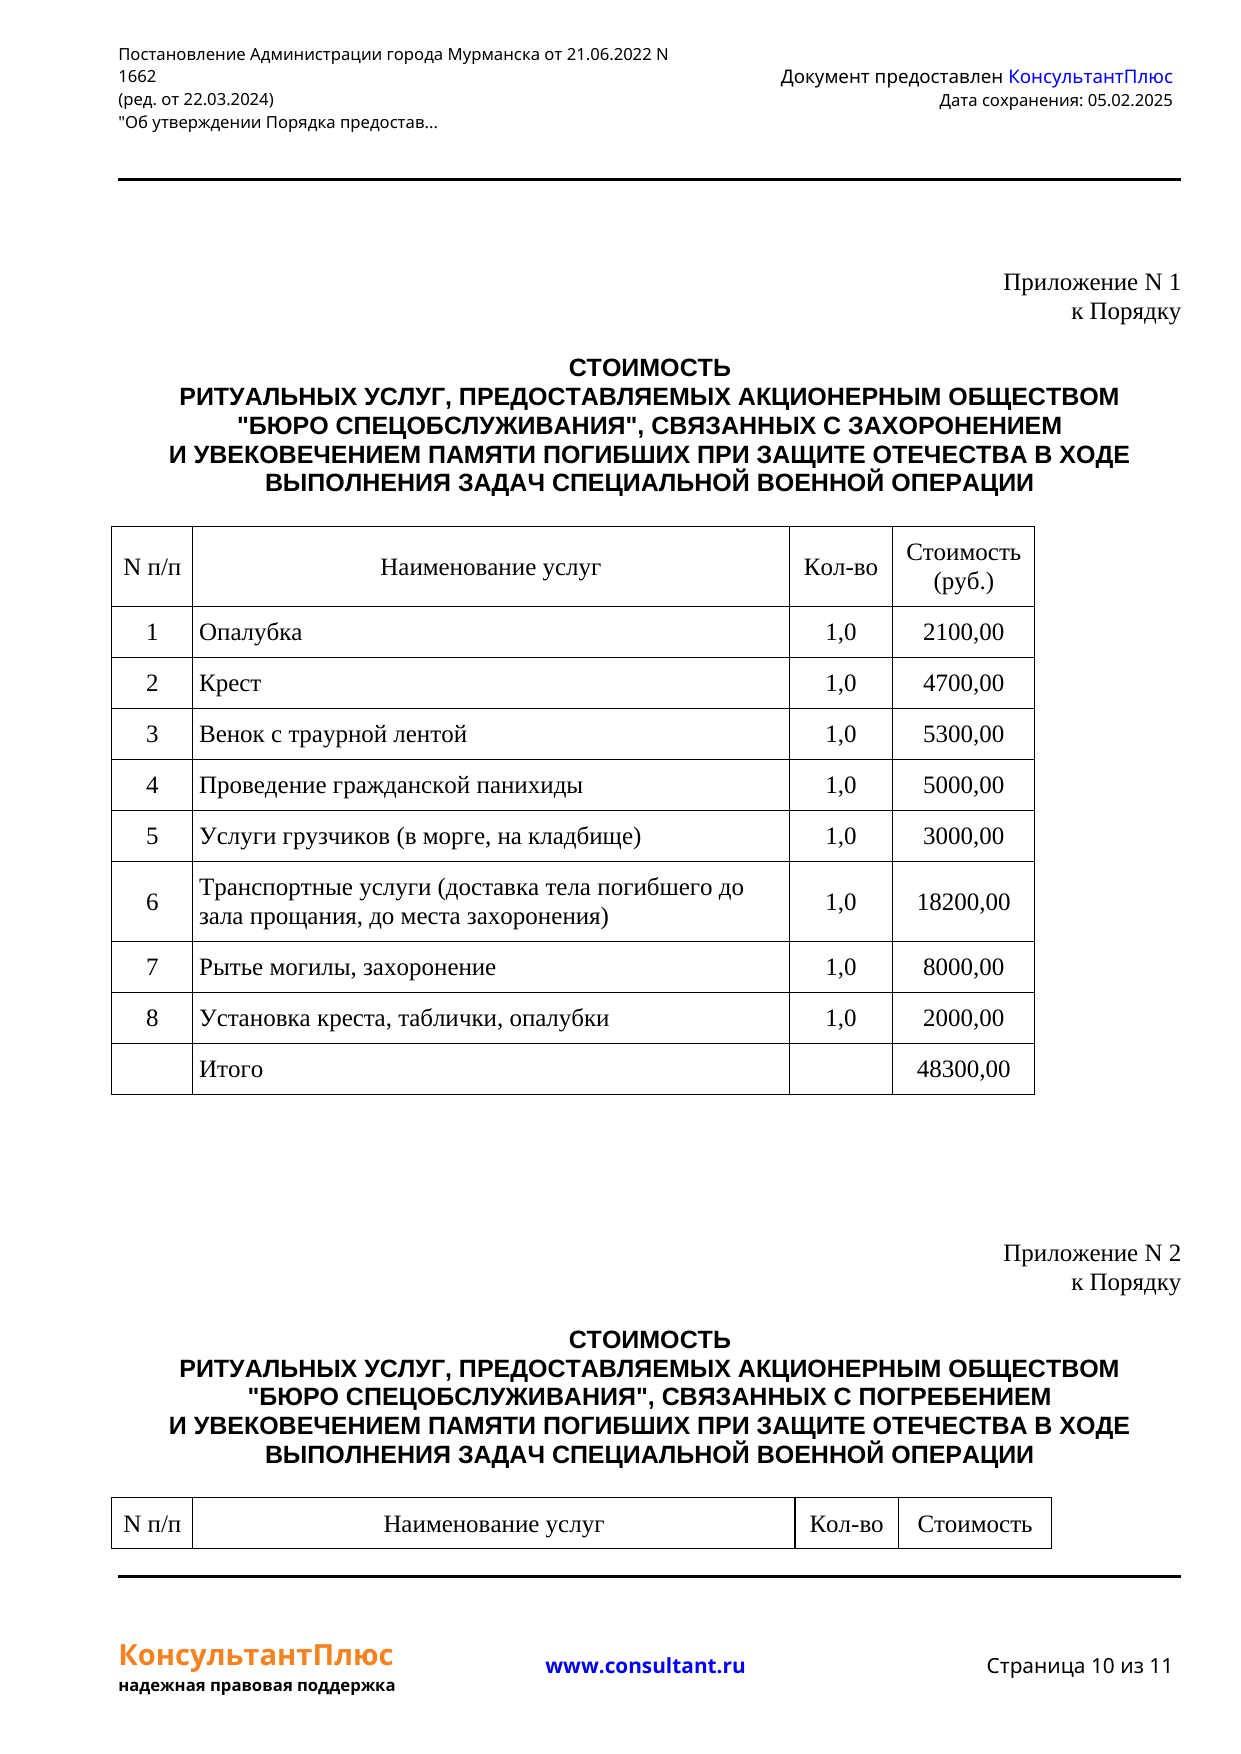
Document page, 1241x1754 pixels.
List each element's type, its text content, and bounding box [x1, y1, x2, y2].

title И УВЕКОВЕЧЕНИЕМ ПАМЯТИ ПОГИБШИХ ПРИ ЗАЩИТЕ ОТЕЧЕСТВА В ХОДЕ [118, 439, 1181, 468]
title СТОИМОСТЬ [118, 1325, 1181, 1353]
title ВЫПОЛНЕНИЯ ЗАДАЧ СПЕЦИАЛЬНОЙ ВОЕННОЙ ОПЕРАЦИИ [118, 1440, 1181, 1468]
title "БЮРО СПЕЦОБСЛУЖИВАНИЯ", СВЯЗАННЫХ С ЗАХОРОНЕНИЕМ [118, 411, 1181, 439]
table_cell Проведение гражданской панихиды [193, 760, 789, 810]
table_cell [112, 1044, 192, 1094]
table_cell 1,0 [790, 862, 892, 941]
text к Порядку [118, 1267, 1181, 1296]
table_cell Транспортные услуги (доставка тела погибшего до зала прощания, до места захоронения) [193, 862, 789, 941]
title ВЫПОЛНЕНИЯ ЗАДАЧ СПЕЦИАЛЬНОЙ ВОЕННОЙ ОПЕРАЦИИ [118, 468, 1181, 497]
table_cell 2 [112, 658, 192, 708]
table_cell 1,0 [790, 658, 892, 708]
table_cell 8000,00 [893, 942, 1034, 992]
table_cell 1,0 [790, 760, 892, 810]
table_header N п/п [112, 527, 192, 606]
table_header Кол-во [796, 1498, 898, 1548]
table_cell 48300,00 [893, 1044, 1034, 1094]
table_cell Услуги грузчиков (в морге, на кладбище) [193, 811, 789, 861]
table_cell 1,0 [790, 942, 892, 992]
table_cell 5300,00 [893, 709, 1034, 759]
table_cell 6 [112, 862, 192, 941]
table_cell 1,0 [790, 709, 892, 759]
table_header Стоимость (руб.) [899, 1498, 1051, 1548]
title И УВЕКОВЕЧЕНИЕМ ПАМЯТИ ПОГИБШИХ ПРИ ЗАЩИТЕ ОТЕЧЕСТВА В ХОДЕ [118, 1411, 1181, 1440]
table_cell 2100,00 [893, 607, 1034, 657]
title СТОИМОСТЬ [118, 353, 1181, 382]
table_header Стоимость (руб.) [893, 527, 1034, 606]
table_header Кол-во [790, 527, 892, 606]
table_cell 5000,00 [893, 760, 1034, 810]
table_cell 1,0 [790, 607, 892, 657]
table_cell 5 [112, 811, 192, 861]
text к Порядку [118, 296, 1181, 324]
table_header N п/п [112, 1498, 192, 1548]
text Приложение N 1 [118, 267, 1181, 296]
table_cell 4700,00 [893, 658, 1034, 708]
table_cell Установка креста, таблички, опалубки [193, 993, 789, 1043]
table_cell 7 [112, 942, 192, 992]
table_cell 2000,00 [893, 993, 1034, 1043]
title РИТУАЛЬНЫХ УСЛУГ, ПРЕДОСТАВЛЯЕМЫХ АКЦИОНЕРНЫМ ОБЩЕСТВОМ [118, 1353, 1181, 1382]
table_header Наименование услуг [193, 1498, 794, 1548]
table_cell 4 [112, 760, 192, 810]
table_cell Итого [193, 1044, 789, 1094]
table_cell Крест [193, 658, 789, 708]
text Приложение N 2 [118, 1238, 1181, 1267]
table_cell Опалубка [193, 607, 789, 657]
table_cell 18200,00 [893, 862, 1034, 941]
title "БЮРО СПЕЦОБСЛУЖИВАНИЯ", СВЯЗАННЫХ С ПОГРЕБЕНИЕМ [118, 1382, 1181, 1411]
table_cell [790, 1044, 892, 1094]
table_cell 1,0 [790, 811, 892, 861]
table_cell Рытье могилы, захоронение [193, 942, 789, 992]
table_cell 1,0 [790, 993, 892, 1043]
table_cell 1 [112, 607, 192, 657]
table_cell 3 [112, 709, 192, 759]
title РИТУАЛЬНЫХ УСЛУГ, ПРЕДОСТАВЛЯЕМЫХ АКЦИОНЕРНЫМ ОБЩЕСТВОМ [118, 382, 1181, 411]
table_cell 3000,00 [893, 811, 1034, 861]
table_header Наименование услуг [193, 527, 789, 606]
table_cell Венок с траурной лентой [193, 709, 789, 759]
table_cell 8 [112, 993, 192, 1043]
